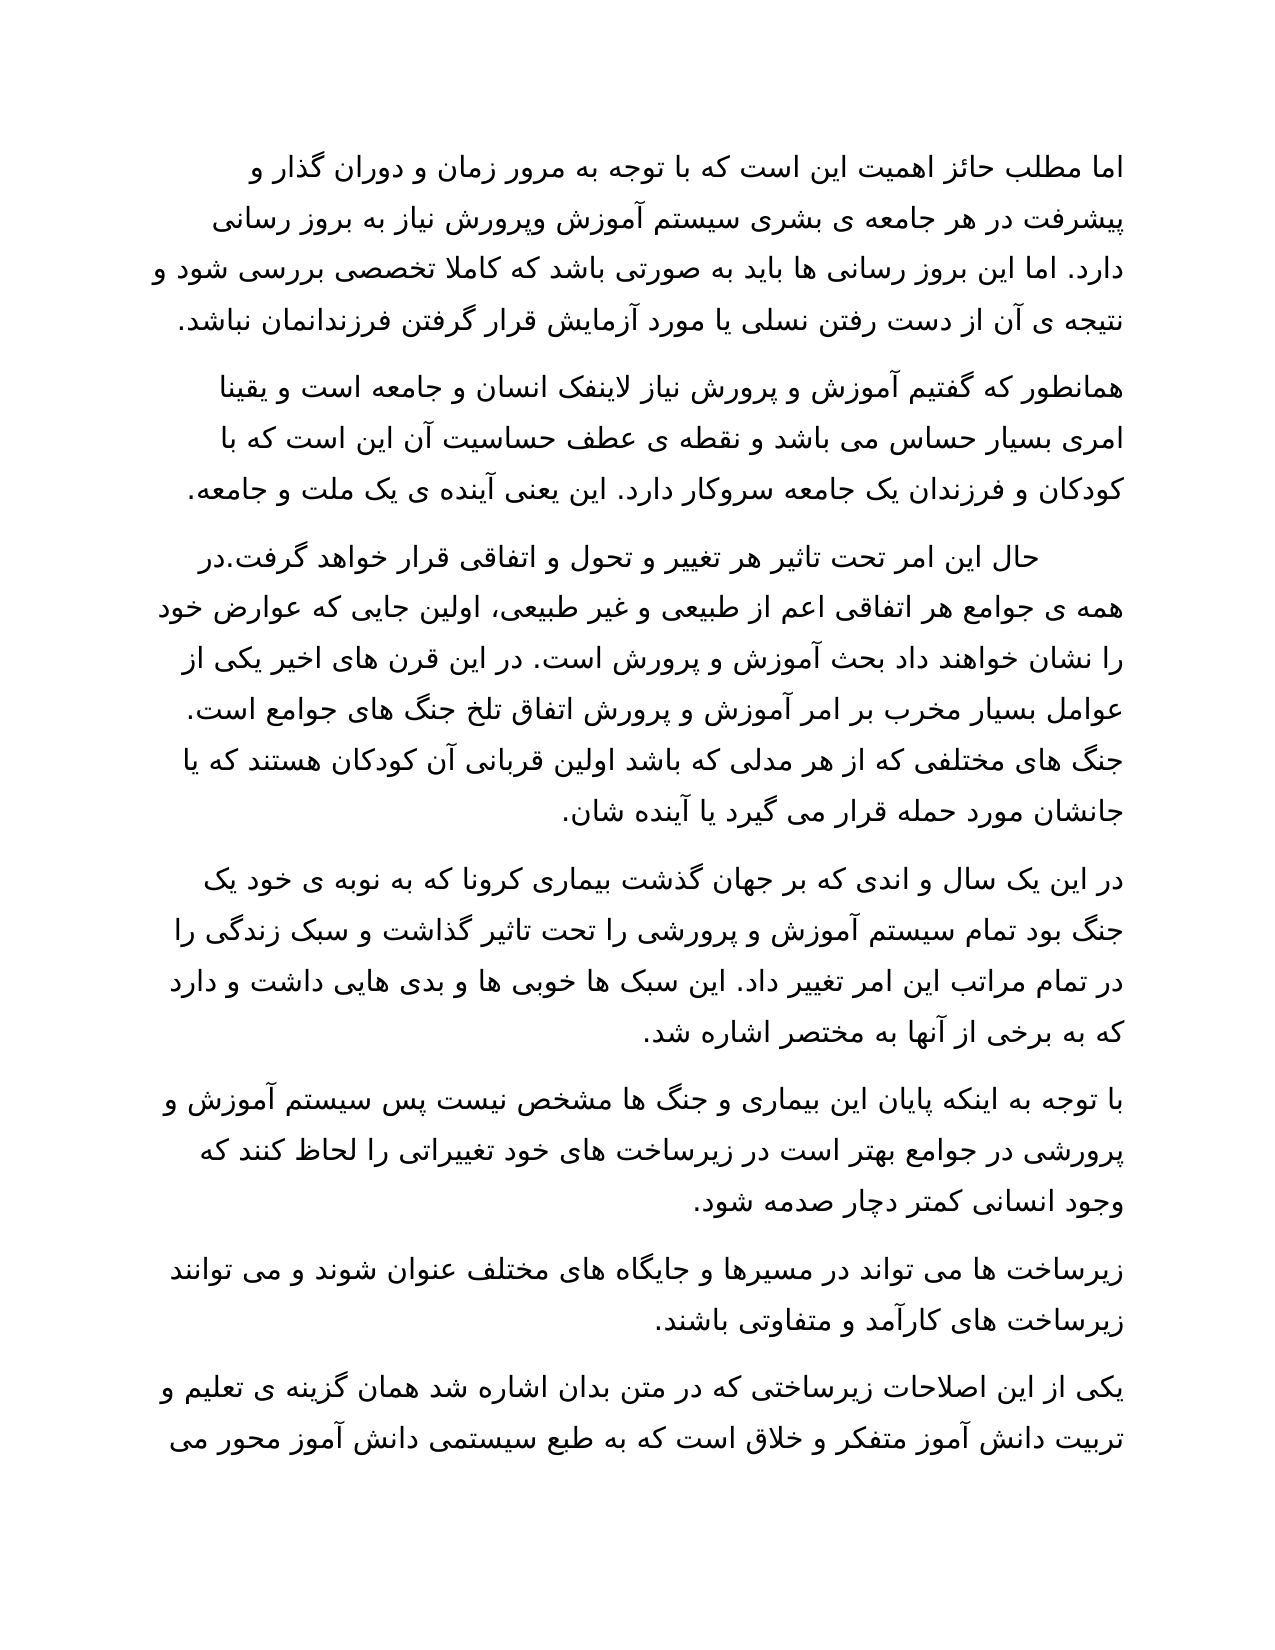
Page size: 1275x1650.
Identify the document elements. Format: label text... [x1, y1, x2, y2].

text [150, 1371, 1125, 1456]
text همانطور که گفتیم آموزش و پرورش نیاز لاینفک انسان و جامعه است و یقینا امری بسیار حساس می باشد و نقطه ی عطف حساسیت آن این است که با کودکان و فرزندان یک جامعه سروکار دارد. این یعنی آینده ی یک ملت و جامعه. [150, 370, 1125, 506]
text اما مطلب حائز اهمیت این است که با توجه به مرور زمان و دوران گذار و پیشرفت در هر جامعه ی بشری سیستم آموزش وپرورش نیاز به بروز رسانی دارد. اما این بروز رسانی ها باید به صورتی باشد که کاملا تخصصی بررسی شود و نتیجه ی آن از دست رفتن نسلی یا مورد آزمایش قرار گرفتن فرزندانمان نباشد. [150, 150, 1125, 337]
text حال این امر تحت تاثیر هر تغییر و تحول و اتفاقی قرار خواهد گرفت.در همه ی جوامع هر اتفاقی اعم از طبیعی و غیر طبیعی، اولین جایی که عوارض خود را نشان خواهند داد بحث آموزش و پرورش است. در این قرن های اخیر یکی از عوامل بسیار مخرب بر امر آموزش و پرورش اتفاق تلخ جنگ های جوامع است. جنگ های مختلفی که از هر مدلی که باشد اولین قربانی آن کودکان هستند که یا جانشان مورد حمله قرار می گیرد یا آینده شان. [150, 540, 1125, 828]
text در این یک سال و اندی که بر جهان گذشت بیماری کرونا که به نوبه ی خود یک جنگ بود تمام سیستم آموزش و پرورشی را تحت تاثیر گذاشت و سبک زندگی را در تمام مراتب این امر تغییر داد. این سبک ها خوبی ها و بدی هایی داشت و دارد که به برخی از آنها به مختصر اشاره شد. [150, 862, 1125, 1049]
text زیرساخت ها می تواند در مسیرها و جایگاه های مختلف عنوان شوند و می توانند زیرساخت های کارآمد و متفاوتی باشند. [150, 1252, 1125, 1337]
text با توجه به اینکه پایان این بیماری و جنگ ها مشخص نیست پس سیستم آموزش و پرورشی در جوامع بهتر است در زیرساخت های خود تغییراتی را لحاظ کنند که وجود انسانی کمتر دچار صدمه شود. [150, 1083, 1125, 1218]
